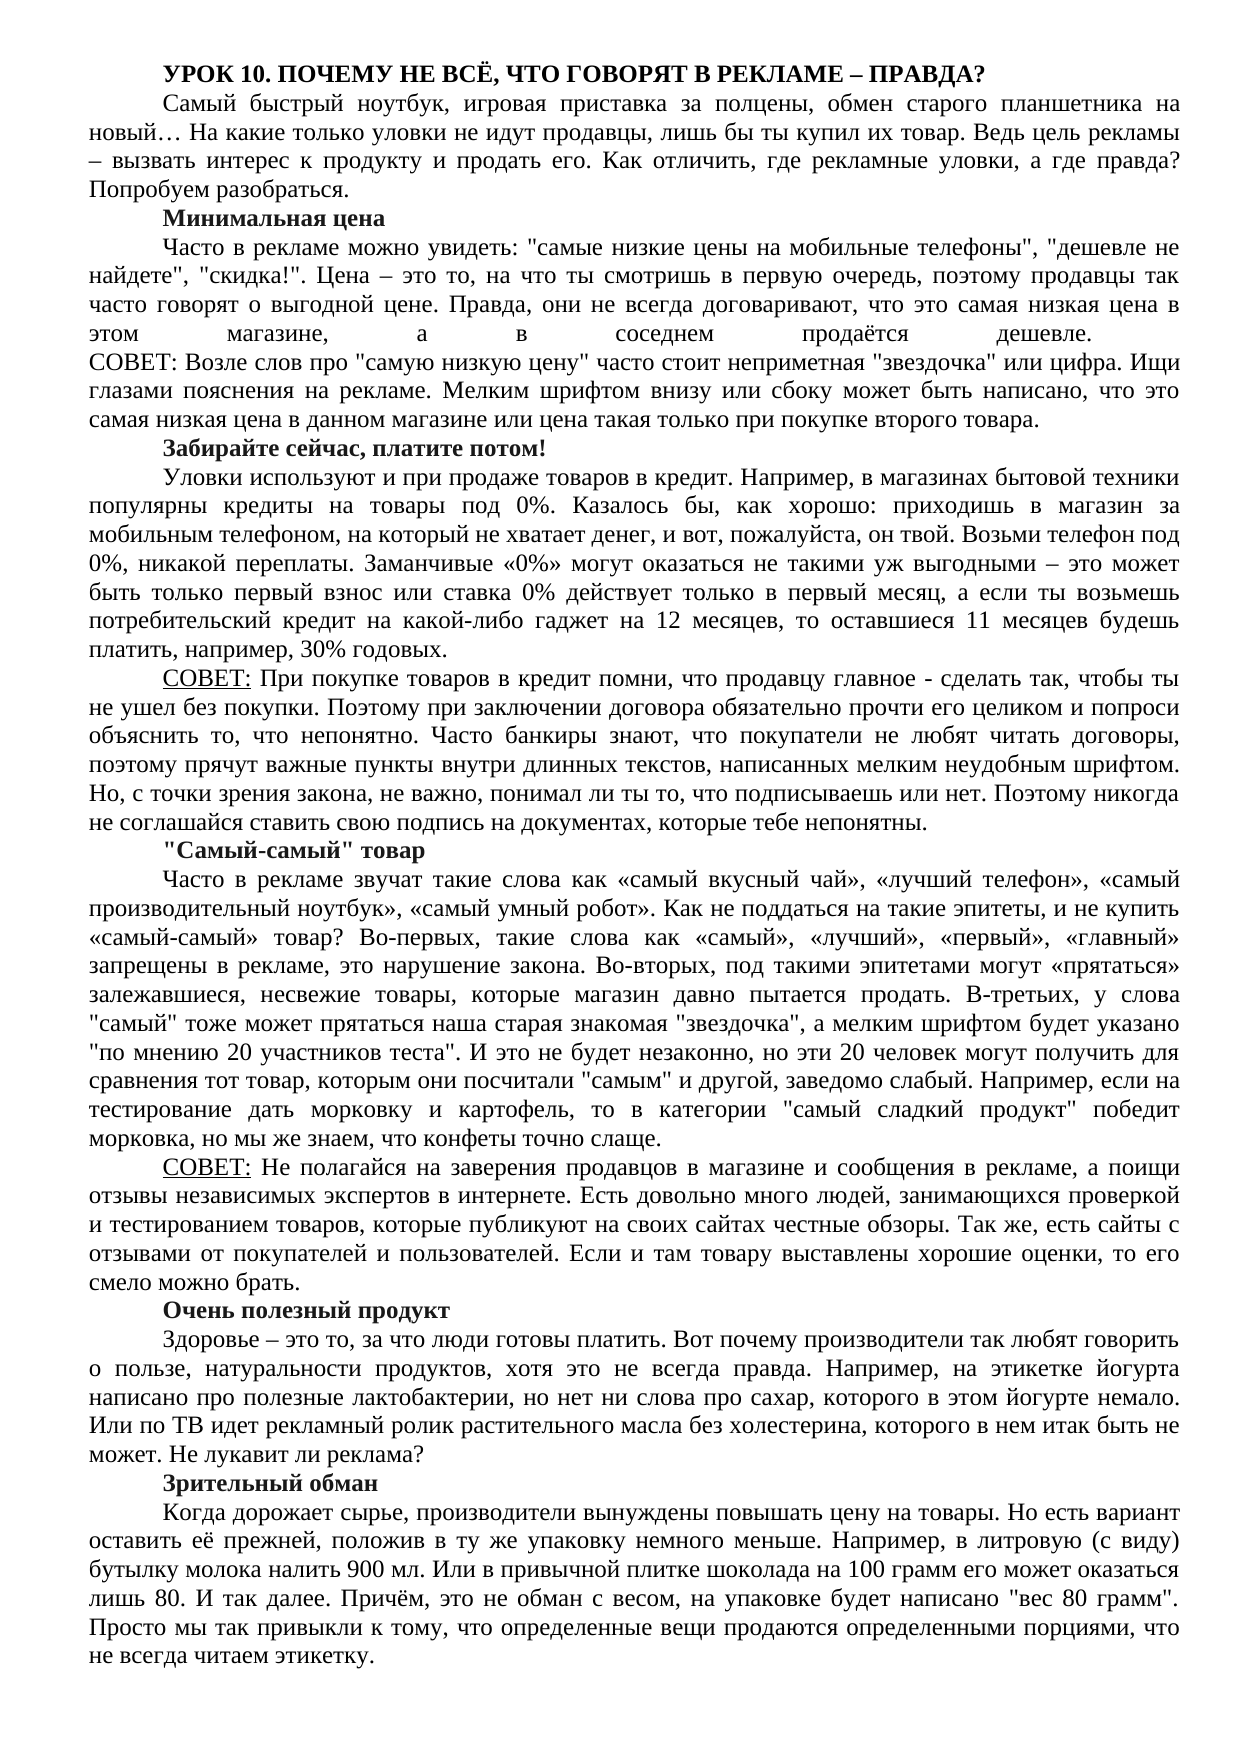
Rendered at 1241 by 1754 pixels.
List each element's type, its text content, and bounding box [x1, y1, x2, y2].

text Здоровье – это то, за что люди готовы платить. Вот почему производители так любят говорить о пользе, натуральности продуктов, хотя это не всегда правда. Например, на этикетке йогурта написано про полезные лактобактерии, но нет ни слова про сахар, которого в этом йогурте немало. Или по ТВ идет рекламный ролик растительного масла без холестерина, которого в нем итак быть не может. Не лукавит ли реклама? [89, 1324, 1181, 1468]
text УРОК 10. Почему не всё, что говорят в рекламе – правда? [89, 59, 1181, 88]
text СОВЕТ: При покупке товаров в кредит помни, что продавцу главное - сделать так, чтобы ты не ушел без покупки. Поэтому при заключении договора обязательно прочти его целиком и попроси объяснить то, что непонятно. Часто банкиры знают, что покупатели не любят читать договоры, поэтому прячут важные пункты внутри длинных текстов, написанных мелким неудобным шрифтом. Но, с точки зрения закона, не важно, понимал ли ты то, что подписываешь или нет. Поэтому никогда не соглашайся ставить свою подпись на документах, которые тебе непонятны. [89, 663, 1181, 835]
text Очень полезный продукт [89, 1295, 1181, 1324]
text СОВЕТ: Не полагайся на заверения продавцов в магазине и сообщения в рекламе, а поищи отзывы независимых экспертов в интернете. Есть довольно много людей, занимающихся проверкой и тестированием товаров, которые публикуют на своих сайтах честные обзоры. Так же, есть сайты с отзывами от покупателей и пользователей. Если и там товару выставлены хорошие оценки, то его смело можно брать. [89, 1152, 1181, 1295]
text Когда дорожает сырье, производители вынуждены повышать цену на товары. Но есть вариант оставить её прежней, положив в ту же упаковку немного меньше. Например, в литровую (с виду) бутылку молока налить 900 мл. Или в привычной плитке шоколада на 100 грамм его может оказаться лишь 80. И так далее. Причём, это не обман с весом, на упаковке будет написано "вес 80 грамм". Просто мы так привыкли к тому, что определенные вещи продаются определенными порциями, что не всегда читаем этикетку. [89, 1497, 1181, 1669]
text "Самый-самый" товар [89, 835, 1181, 864]
text Забирайте сейчас, платите потом! [89, 433, 1181, 462]
text Зрительный обман [89, 1468, 1181, 1497]
text Часто в рекламе можно увидеть: "самые низкие цены на мобильные телефоны", "дешевле не найдете", "скидка!". Цена – это то, на что ты смотришь в первую очередь, поэтому продавцы так часто говорят о выгодной цене. Правда, они не всегда договаривают, что это самая низкая цена в этом магазине, а в соседнем продаётся дешевле. СОВЕТ: Возле слов про "самую низкую цену" часто стоит неприметная "звездочка" или цифра. Ищи глазами пояснения на рекламе. Мелким шрифтом внизу или сбоку может быть написано, что это самая низкая цена в данном магазине или цена такая только при покупке второго товара. [89, 232, 1181, 433]
text Уловки используют и при продаже товаров в кредит. Например, в магазинах бытовой техники популярны кредиты на товары под 0%. Казалось бы, как хорошо: приходишь в магазин за мобильным телефоном, на который не хватает денег, и вот, пожалуйста, он твой. Возьми телефон под 0%, никакой переплаты. Заманчивые «0%» могут оказаться не такими уж выгодными – это может быть только первый взнос или ставка 0% действует только в первый месяц, а если ты возьмешь потребительский кредит на какой-либо гаджет на 12 месяцев, то оставшиеся 11 месяцев будешь платить, например, 30% годовых. [89, 462, 1181, 663]
text Часто в рекламе звучат такие слова как «самый вкусный чай», «лучший телефон», «самый производительный ноутбук», «самый умный робот». Как не поддаться на такие эпитеты, и не купить «самый-самый» товар? Во-первых, такие слова как «самый», «лучший», «первый», «главный» запрещены в рекламе, это нарушение закона. Во-вторых, под такими эпитетами могут «прятаться» залежавшиеся, несвежие товары, которые магазин давно пытается продать. В-третьих, у слова "самый" тоже может прятаться наша старая знакомая "звездочка", а мелким шрифтом будет указано "по мнению 20 участников теста". И это не будет незаконно, но эти 20 человек могут получить для сравнения тот товар, которым они посчитали "самым" и другой, заведомо слабый. Например, если на тестирование дать морковку и картофель, то в категории "самый сладкий продукт" победит морковка, но мы же знаем, что конфеты точно слаще. [89, 864, 1181, 1152]
text Самый быстрый ноутбук, игровая приставка за полцены, обмен старого планшетника на новый… На какие только уловки не идут продавцы, лишь бы ты купил их товар. Ведь цель рекламы – вызвать интерес к продукту и продать его. Как отличить, где рекламные уловки, а где правда? Попробуем разобраться. [89, 88, 1181, 203]
text Минимальная цена [89, 203, 1181, 232]
